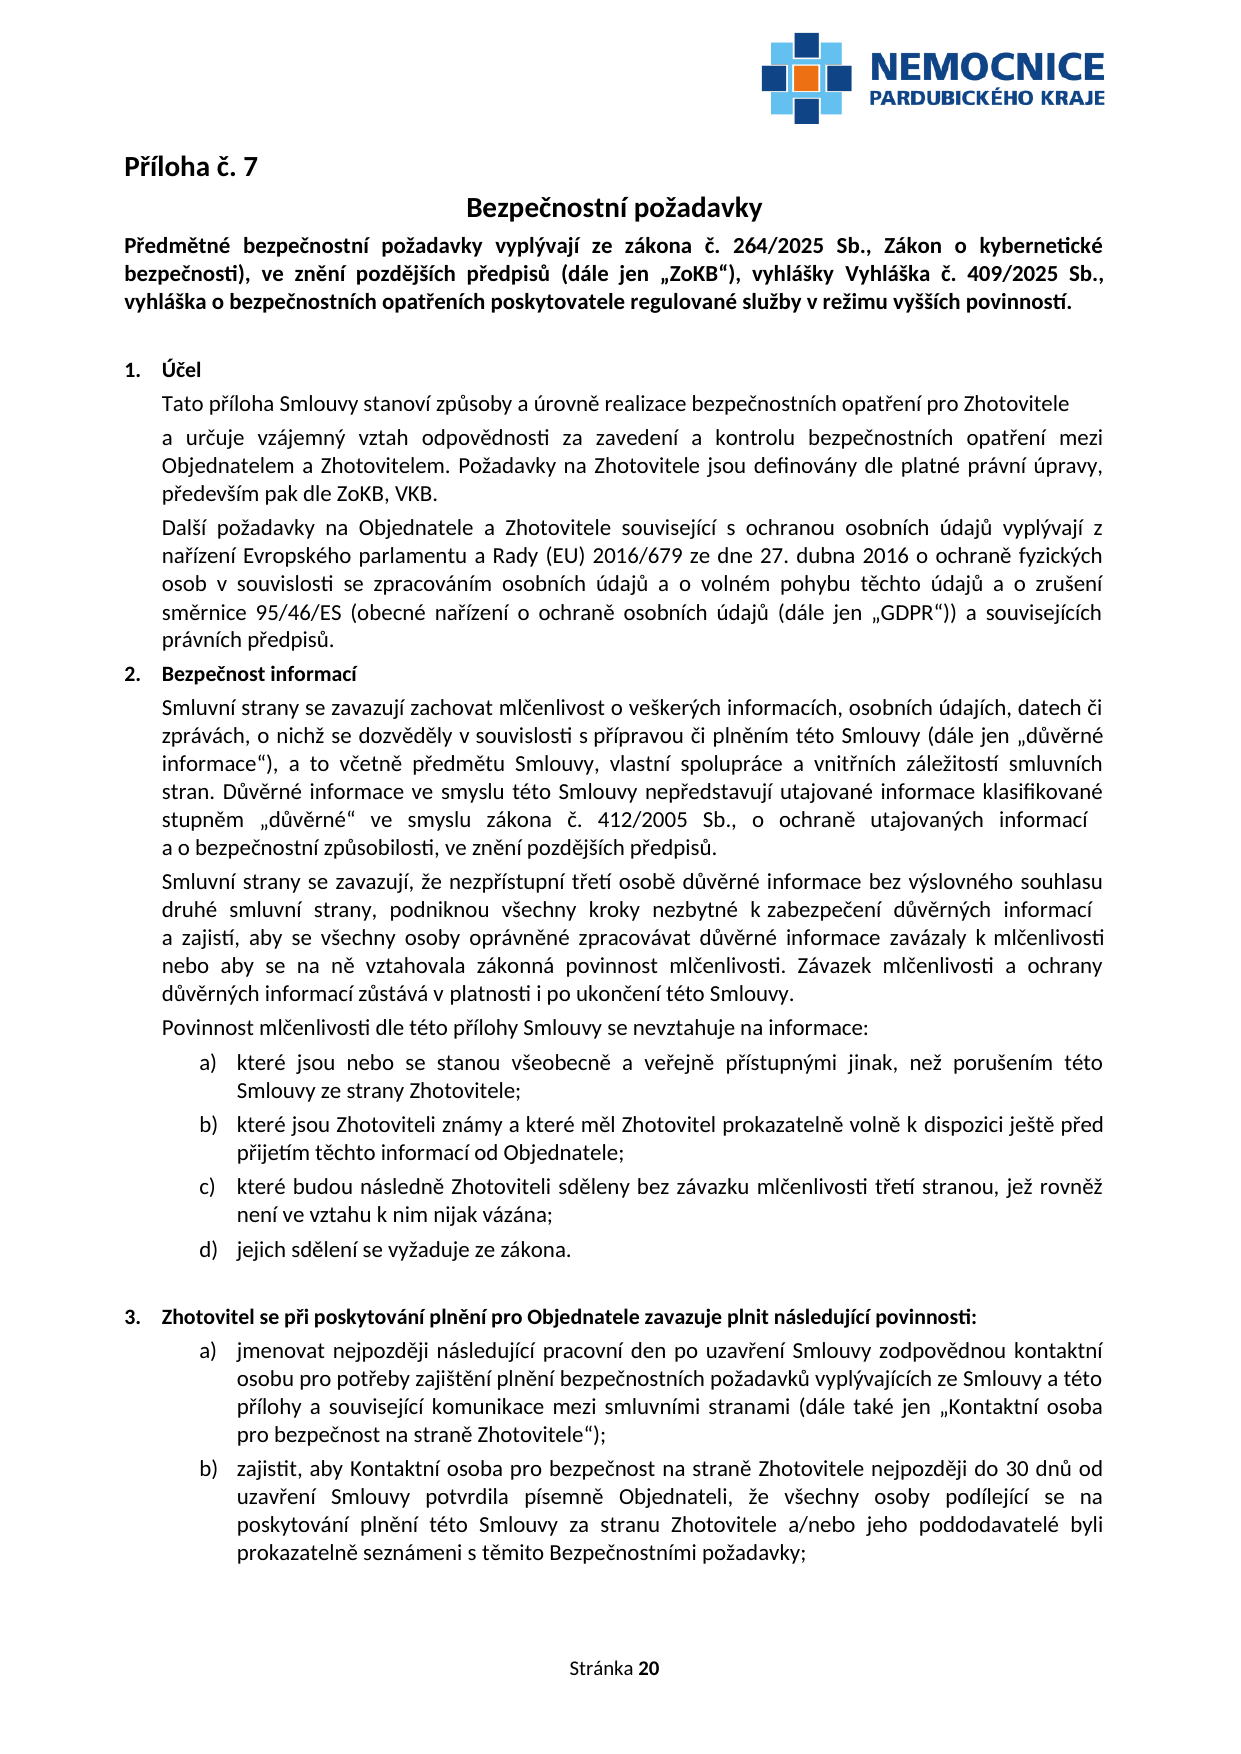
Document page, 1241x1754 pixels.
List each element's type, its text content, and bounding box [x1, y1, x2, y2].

subtitle Příloha č. 7 [124, 148, 1104, 183]
list které budou následně Zhotoviteli sděleny bez závazku mlčenlivosti třetí stranou, jež rovněž není ve vztahu k nim nijak vázána; [199, 1172, 1104, 1228]
list Zhotovitel se při poskytování plnění pro Objednatele zavazuje plnit následující povinnosti: [124, 1303, 1104, 1330]
subtitle Bezpečnostní požadavky [124, 189, 1104, 225]
text Tato příloha Smlouvy stanoví způsoby a úrovně realizace bezpečnostních opatření pro Zhotovitele [162, 389, 1104, 417]
text Další požadavky na Objednatele a Zhotovitele související s ochranou osobních údajů vyplývají z nařízení Evropského parlamentu a Rady (EU) 2016/679 ze dne 27. dubna 2016 o ochraně fyzických osob v souvislosti se zpracováním osobních údajů a o volném pohybu těchto údajů a o zrušení směrnice 95/46/ES (obecné nařízení o ochraně osobních údajů (dále jen „GDPR“)) a souvisejících právních předpisů. [162, 513, 1104, 654]
text Povinnost mlčenlivosti dle této přílohy Smlouvy se nevztahuje na informace: [162, 1013, 1104, 1042]
list jmenovat nejpozději následující pracovní den po uzavření Smlouvy zodpovědnou kontaktní osobu pro potřeby zajištění plnění bezpečnostních požadavků vyplývajících ze Smlouvy a této přílohy a související komunikace mezi smluvními stranami (dále také jen „Kontaktní osoba pro bezpečnost na straně Zhotovitele“); [199, 1336, 1104, 1448]
list jejich sdělení se vyžaduje ze zákona. [199, 1235, 1104, 1263]
text Předmětné bezpečnostní požadavky vyplývají ze zákona č. 264/2025 Sb., Zákon o kybernetické bezpečnosti), ve znění pozdějších předpisů (dále jen „ZoKB“), vyhlášky Vyhláška č. 409/2025 Sb., vyhláška o bezpečnostních opatřeních poskytovatele regulované služby v režimu vyšších povinností. [124, 231, 1104, 316]
list které jsou nebo se stanou všeobecně a veřejně přístupnými jinak, než porušením této Smlouvy ze strany Zhotovitele; [199, 1048, 1104, 1104]
picture [760, 32, 1105, 125]
list Bezpečnost informací [124, 660, 1104, 687]
text Smluvní strany se zavazují, že nezpřístupní třetí osobě důvěrné informace bez výslovného souhlasu druhé smluvní strany, podniknou všechny kroky nezbytné k zabezpečení důvěrných informací a zajistí, aby se všechny osoby oprávněné zpracovávat důvěrné informace zavázaly k mlčenlivosti nebo aby se na ně vztahovala zákonná povinnost mlčenlivosti. Závazek mlčenlivosti a ochrany důvěrných informací zůstává v platnosti i po ukončení této Smlouvy. [162, 867, 1104, 1007]
list zajistit, aby Kontaktní osoba pro bezpečnost na straně Zhotovitele nejpozději do 30 dnů od uzavření Smlouvy potvrdila písemně Objednateli, že všechny osoby podílející se na poskytování plnění této Smlouvy za stranu Zhotovitele a/nebo jeho poddodavatelé byli prokazatelně seznámeni s těmito Bezpečnostními požadavky; [199, 1454, 1104, 1567]
list Účel [124, 356, 1104, 383]
text a určuje vzájemný vztah odpovědnosti za zavedení a kontrolu bezpečnostních opatření mezi Objednatelem a Zhotovitelem. Požadavky na Zhotovitele jsou definovány dle platné právní úpravy, především pak dle ZoKB, VKB. [162, 423, 1104, 507]
list které jsou Zhotoviteli známy a které měl Zhotovitel prokazatelně volně k dispozici ještě před přijetím těchto informací od Objednatele; [199, 1110, 1104, 1166]
text Smluvní strany se zavazují zachovat mlčenlivost o veškerých informacích, osobních údajích, datech či zprávách, o nichž se dozvěděly v souvislosti s přípravou či plněním této Smlouvy (dále jen „důvěrné informace“), a to včetně předmětu Smlouvy, vlastní spolupráce a vnitřních záležitostí smluvních stran. Důvěrné informace ve smyslu této Smlouvy nepředstavují utajované informace klasifikované stupněm „důvěrné“ ve smyslu zákona č. 412/2005 Sb., o ochraně utajovaných informací a o bezpečnostní způsobilosti, ve znění pozdějších předpisů. [162, 693, 1104, 861]
